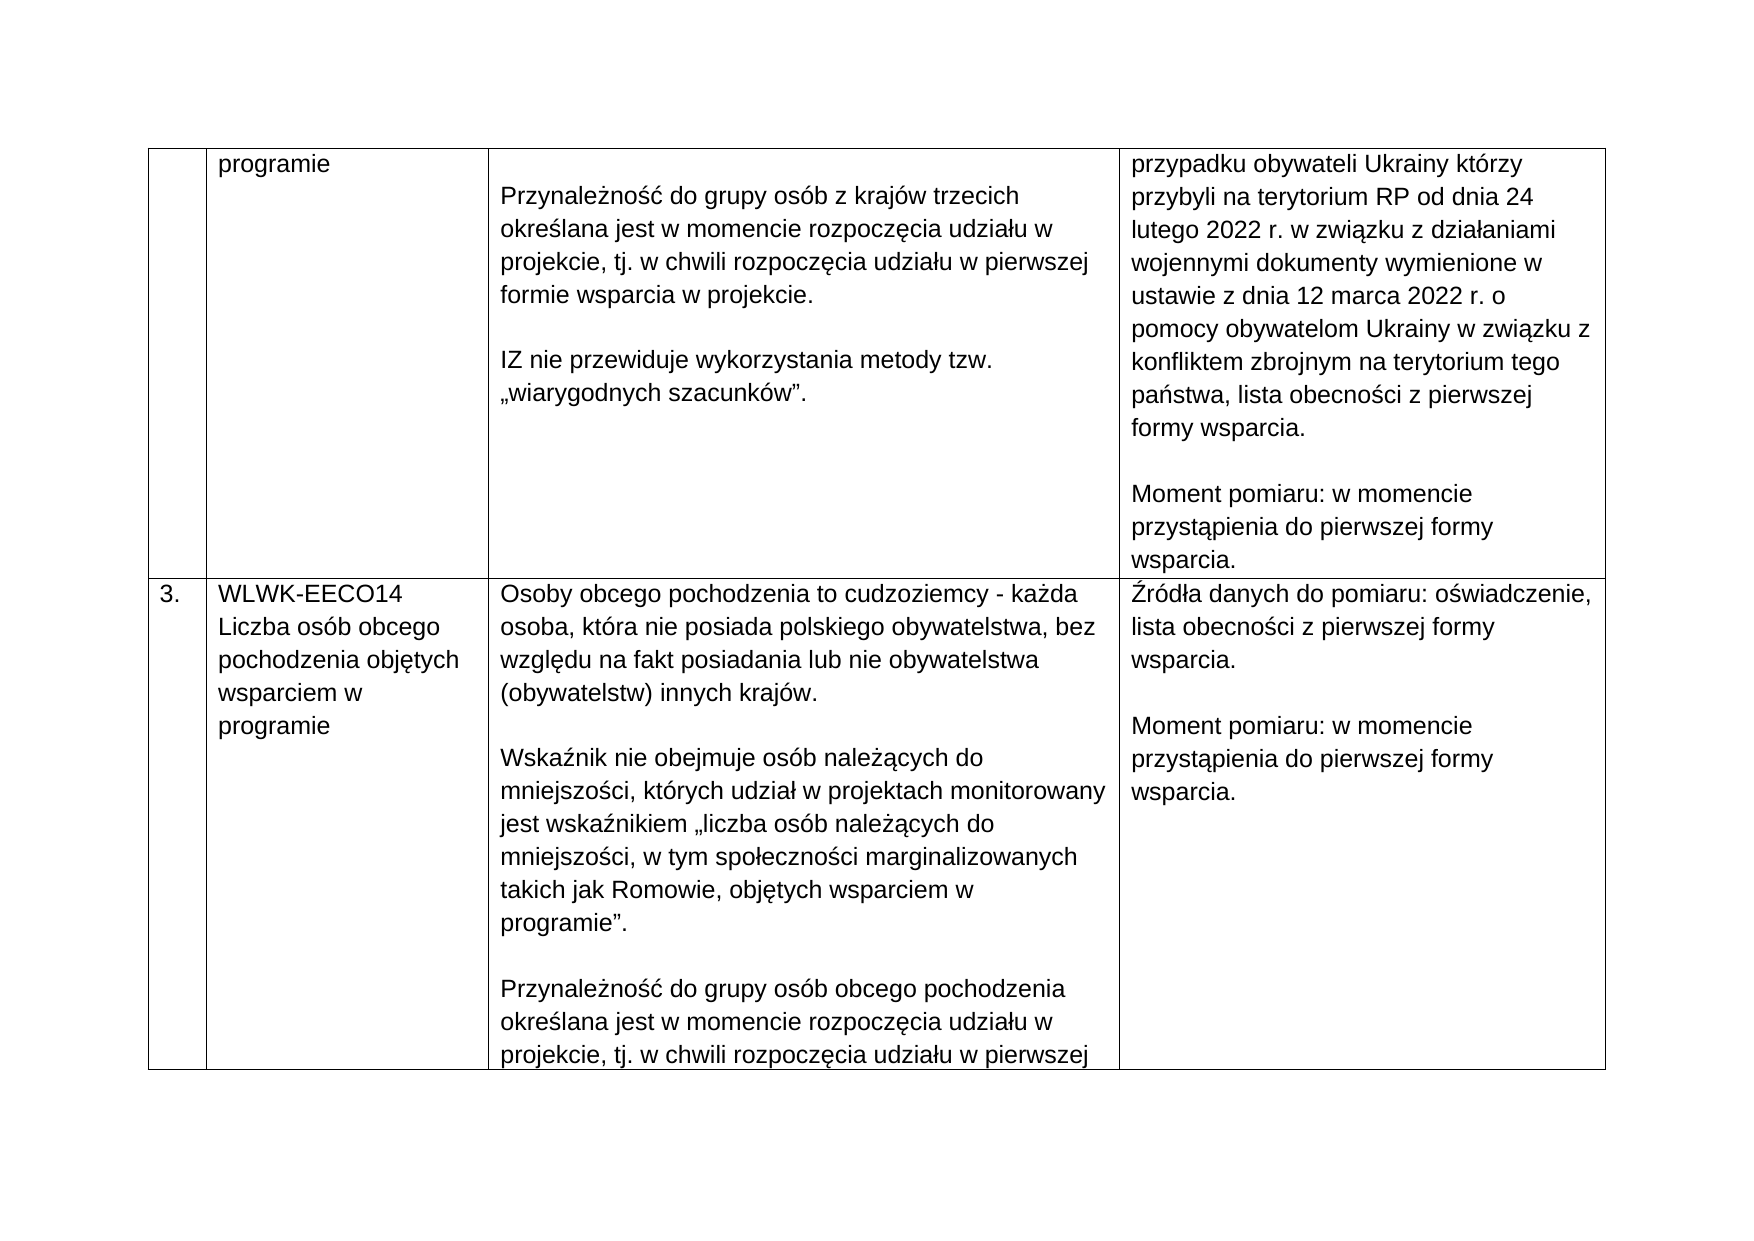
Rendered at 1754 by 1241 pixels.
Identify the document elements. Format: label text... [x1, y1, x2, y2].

table_cell 2. [149, 149, 206, 577]
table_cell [1120, 579, 1605, 1069]
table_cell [207, 579, 488, 1069]
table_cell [489, 579, 1119, 1069]
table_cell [489, 149, 1119, 577]
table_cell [1120, 149, 1605, 577]
table_cell 3. [149, 579, 206, 1069]
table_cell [207, 149, 488, 577]
